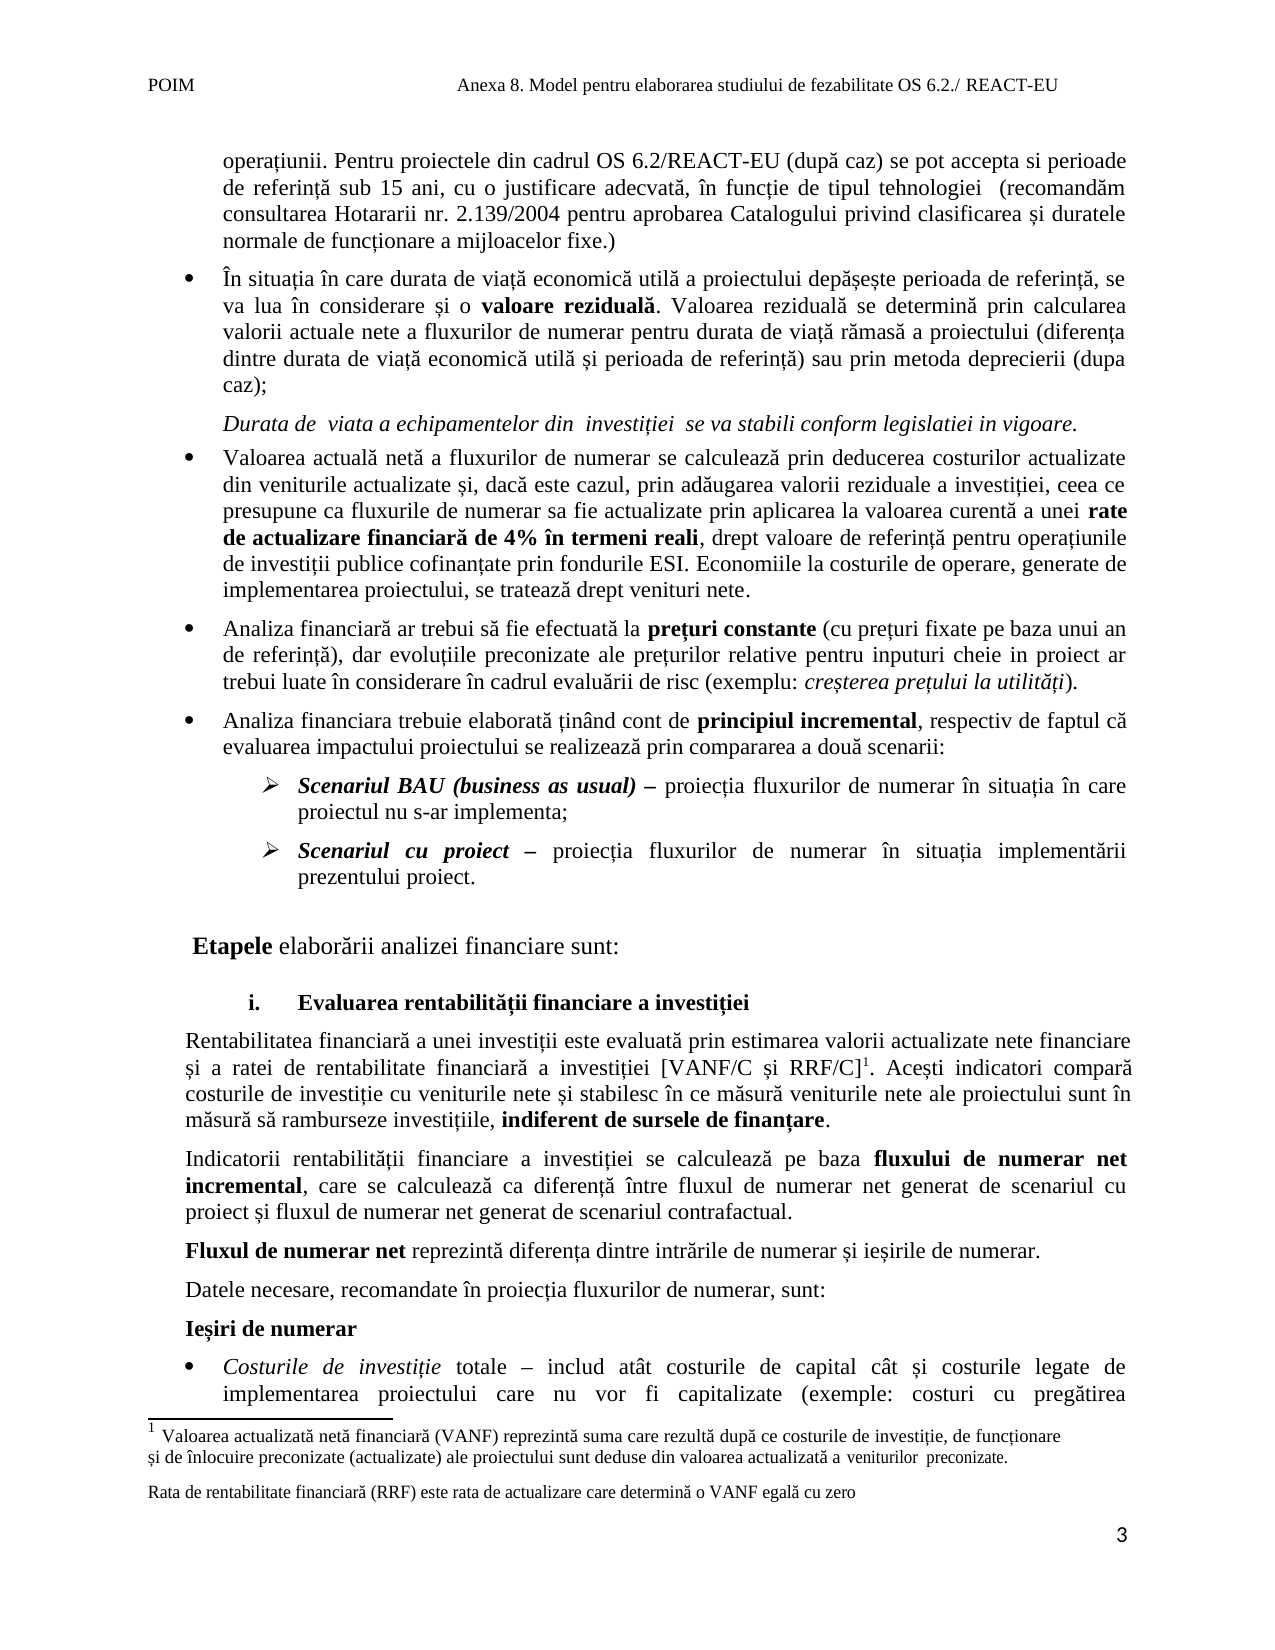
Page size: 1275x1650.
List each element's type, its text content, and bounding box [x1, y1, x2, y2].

list Scenariul BAU (business as usual) – proiecția fluxurilor de numerar în situația în care proiectul nu s-ar implementa; [260, 772, 1127, 824]
list Analiza financiară ar trebui să fie efectuată la prețuri constante (cu prețuri fixate pe baza unui an de referință), dar evoluțiile preconizate ale prețurilor relative pentru inputuri cheie in proiect ar trebui luate în considerare în cadrul evaluării de risc (exemplu: creșterea prețului la utilități). [185, 615, 1127, 694]
list Evaluarea rentabilității financiare a investiției [260, 988, 1133, 1015]
list Valoarea actuală netă a fluxurilor de numerar se calculează prin deducerea costurilor actualizate din veniturile actualizate și, dacă este cazul, prin adăugarea valorii reziduale a investiției, ceea ce presupune ca fluxurile de numerar sa fie actualizate prin aplicarea la valoarea curentă a unei rate de actualizare financiară de 4% în termeni reali, drept valoare de referință pentru operațiunile de investiții publice cofinanțate prin fondurile ESI. Economiile la costurile de operare, generate de implementarea proiectului, se tratează drept venituri nete. [185, 444, 1127, 603]
text Datele necesare, recomandate în proiecția fluxurilor de numerar, sunt: [185, 1276, 1127, 1302]
list Analiza financiara trebuie elaborată ținând cont de principiul incremental, respectiv de faptul că evaluarea impactului proiectului se realizează prin compararea a două scenarii: [185, 707, 1127, 759]
text Ieșiri de numerar [185, 1314, 1127, 1341]
text Fluxul de numerar net reprezintă diferența dintre intrările de numerar și ieșirile de numerar. [185, 1237, 1127, 1263]
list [185, 1353, 1127, 1406]
list Scenariul cu proiect – proiecția fluxurilor de numerar în situația implementării prezentului proiect. [260, 837, 1127, 890]
text Indicatorii rentabilității financiare a investiției se calculează pe baza fluxului de numerar net incremental, care se calculează ca diferență între fluxul de numerar net generat de scenariul cu proiect și fluxul de numerar net generat de scenariul contrafactual. [185, 1145, 1127, 1224]
list În situația în care durata de viață economică utilă a proiectului depășește perioada de referință, se va lua în considerare și o valoare reziduală. Valoarea reziduală se determină prin calcularea valorii actuale nete a fluxurilor de numerar pentru durata de viață rămasă a proiectului (diferența dintre durata de viață economică utilă și perioada de referință) sau prin metoda deprecierii (dupa caz); [185, 266, 1127, 397]
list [185, 148, 1127, 253]
text Rentabilitatea financiară a unei investiții este evaluată prin estimarea valorii actualizate nete financiare și a ratei de rentabilitate financiară a investiției [VANF/C și RRF/C]. Acești indicatori compară costurile de investiție cu veniturile nete și stabilesc în ce măsură veniturile nete ale proiectului sunt în măsură să ramburseze investițiile, indiferent de sursele de finanțare. [185, 1027, 1133, 1133]
text Etapele elaborării analizei financiare sunt: [192, 931, 1127, 960]
list Durata de viata a echipamentelor din investiției se va stabili conform legislatiei in vigoare. [223, 410, 1127, 436]
